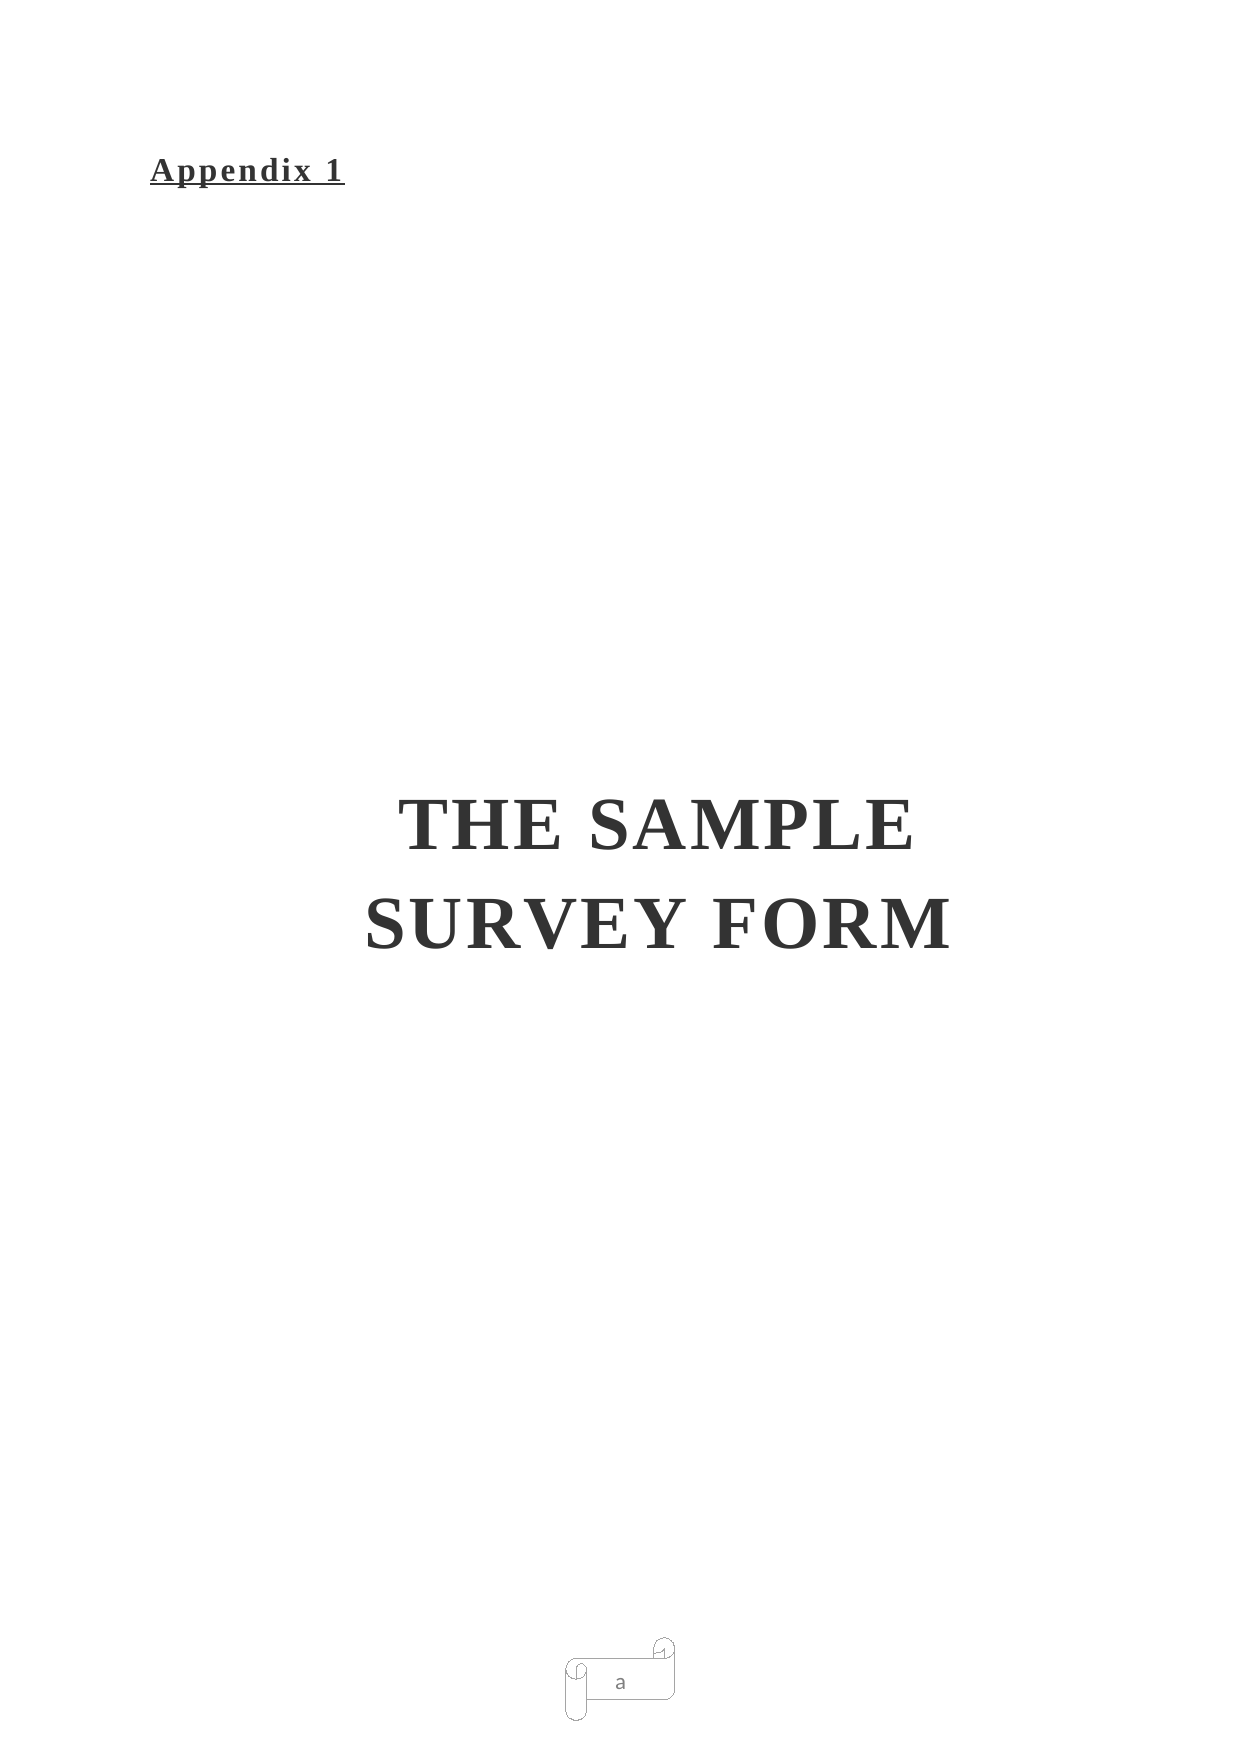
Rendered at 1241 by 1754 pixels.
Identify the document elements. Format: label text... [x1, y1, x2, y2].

text Appendix 1 [150, 150, 1090, 188]
text THE SAMPLE SURVEY FORM [225, 779, 1090, 965]
